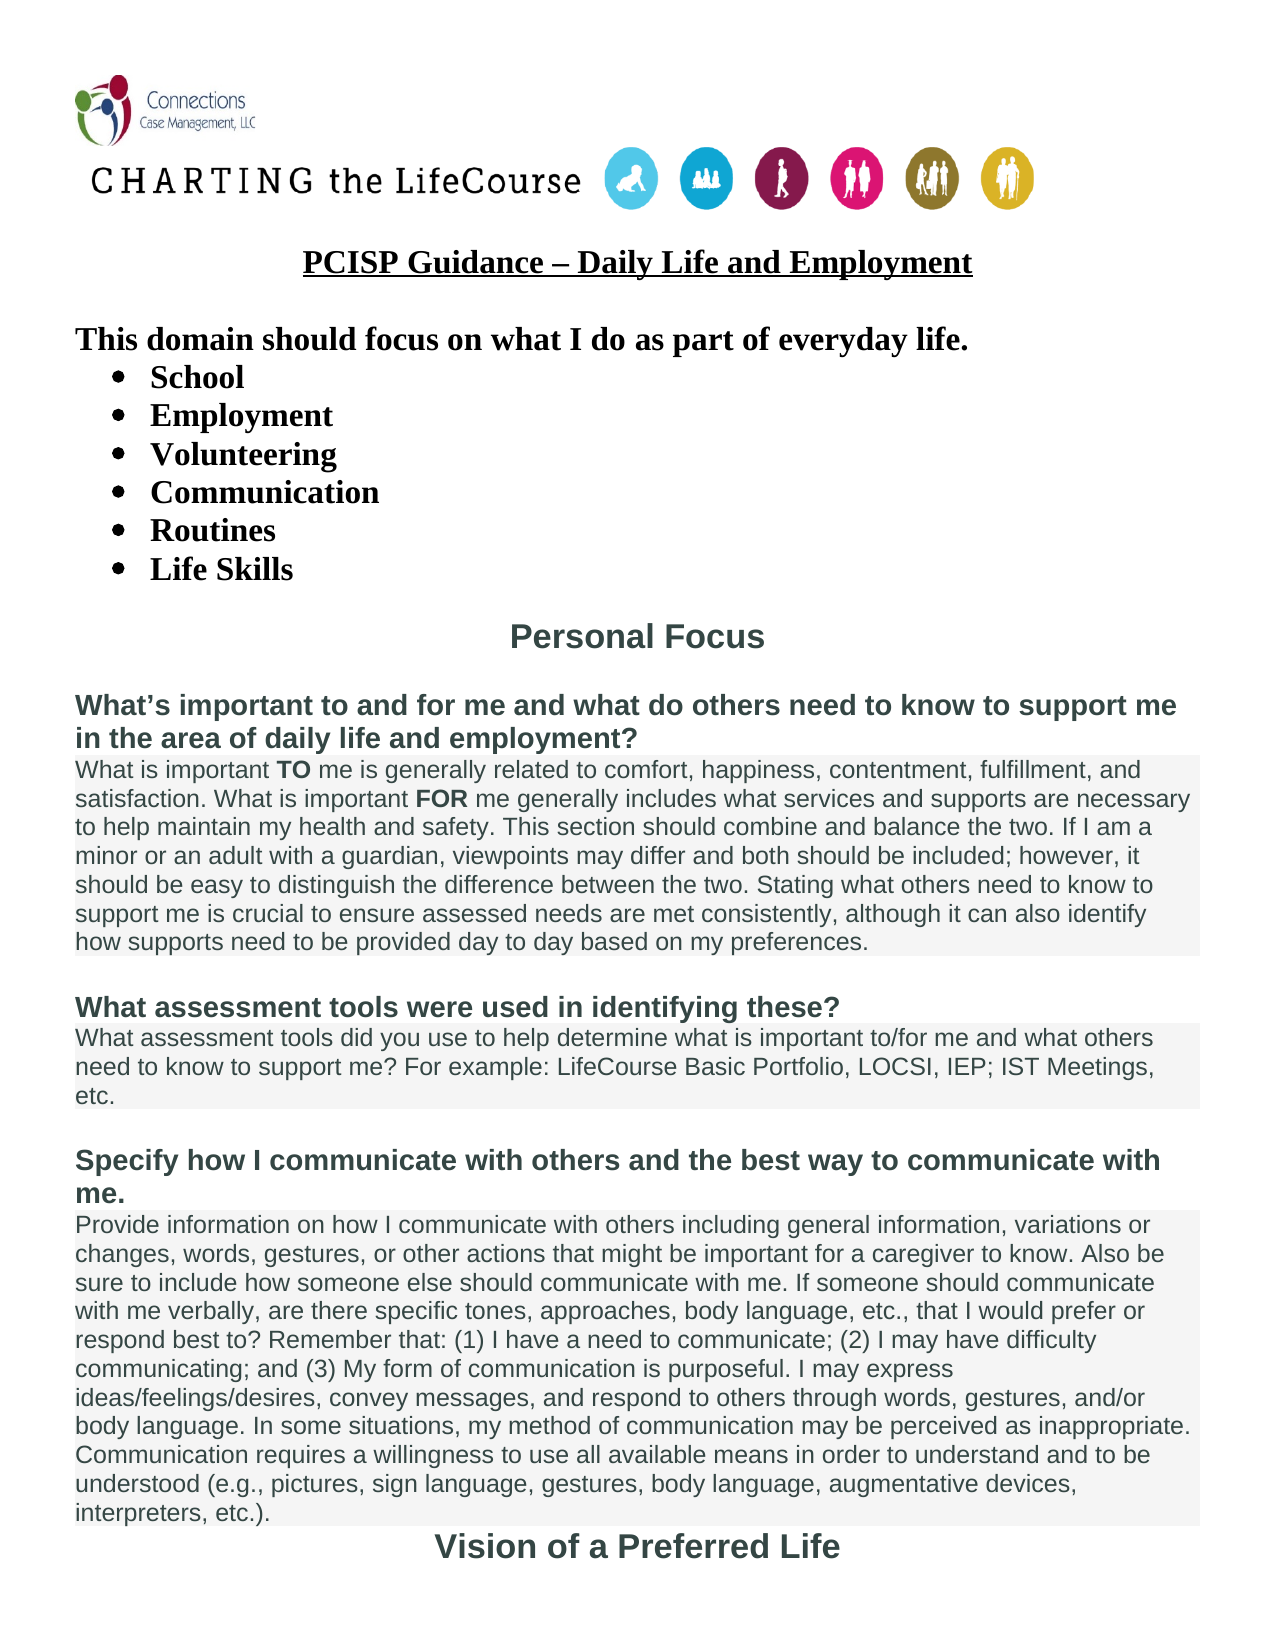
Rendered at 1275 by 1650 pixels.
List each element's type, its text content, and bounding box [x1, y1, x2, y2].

text What assessment tools did you use to help determine what is important to/for me and what others need to know to support me? For example: LifeCourse Basic Portfolio, LOCSI, IEP; IST Meetings, etc. [75, 1023, 1200, 1109]
text Specify how I communicate with others and the best way to communicate with me. [75, 1143, 1200, 1210]
text What’s important to and for me and what do others need to know to support me in the area of daily life and employment? [75, 688, 1200, 755]
text What assessment tools were used in identifying these? [75, 990, 1200, 1023]
list Volunteering [112, 434, 1200, 472]
picture [75, 75, 1047, 214]
list Routines [112, 510, 1200, 549]
list Employment [112, 395, 1200, 434]
list School [112, 357, 1200, 395]
text PCISP Guidance – Daily Life and Employment [75, 242, 1200, 280]
text Personal Focus [75, 616, 1200, 655]
list Life Skills [112, 549, 1200, 587]
text Vision of a Preferred Life [75, 1526, 1200, 1566]
text This domain should focus on what I do as part of everyday life. [75, 319, 1200, 357]
list Communication [112, 472, 1200, 510]
text What is important TO me is generally related to comfort, happiness, contentment, fulfillment, and satisfaction. What is important FOR me generally includes what services and supports are necessary to help maintain my health and safety. This section should combine and balance the two. If I am a minor or an adult with a guardian, viewpoints may differ and both should be included; however, it should be easy to distinguish the difference between the two. Stating what others need to know to support me is crucial to ensure assessed needs are met consistently, although it can also identify how supports need to be provided day to day based on my preferences. [75, 755, 1200, 956]
text Provide information on how I communicate with others including general information, variations or changes, words, gestures, or other actions that might be important for a caregiver to know. Also be sure to include how someone else should communicate with me. If someone should communicate with me verbally, are there specific tones, approaches, body language, etc., that I would prefer or respond best to? Remember that: (1) I have a need to communicate; (2) I may have difficulty communicating; and (3) My form of communication is purposeful. I may express ideas/feelings/desires, convey messages, and respond to others through words, gestures, and/or body language. In some situations, my method of communication may be perceived as inappropriate. Communication requires a willingness to use all available means in order to understand and to be understood (e.g., pictures, sign language, gestures, body language, augmentative devices, interpreters, etc.). [75, 1210, 1200, 1526]
